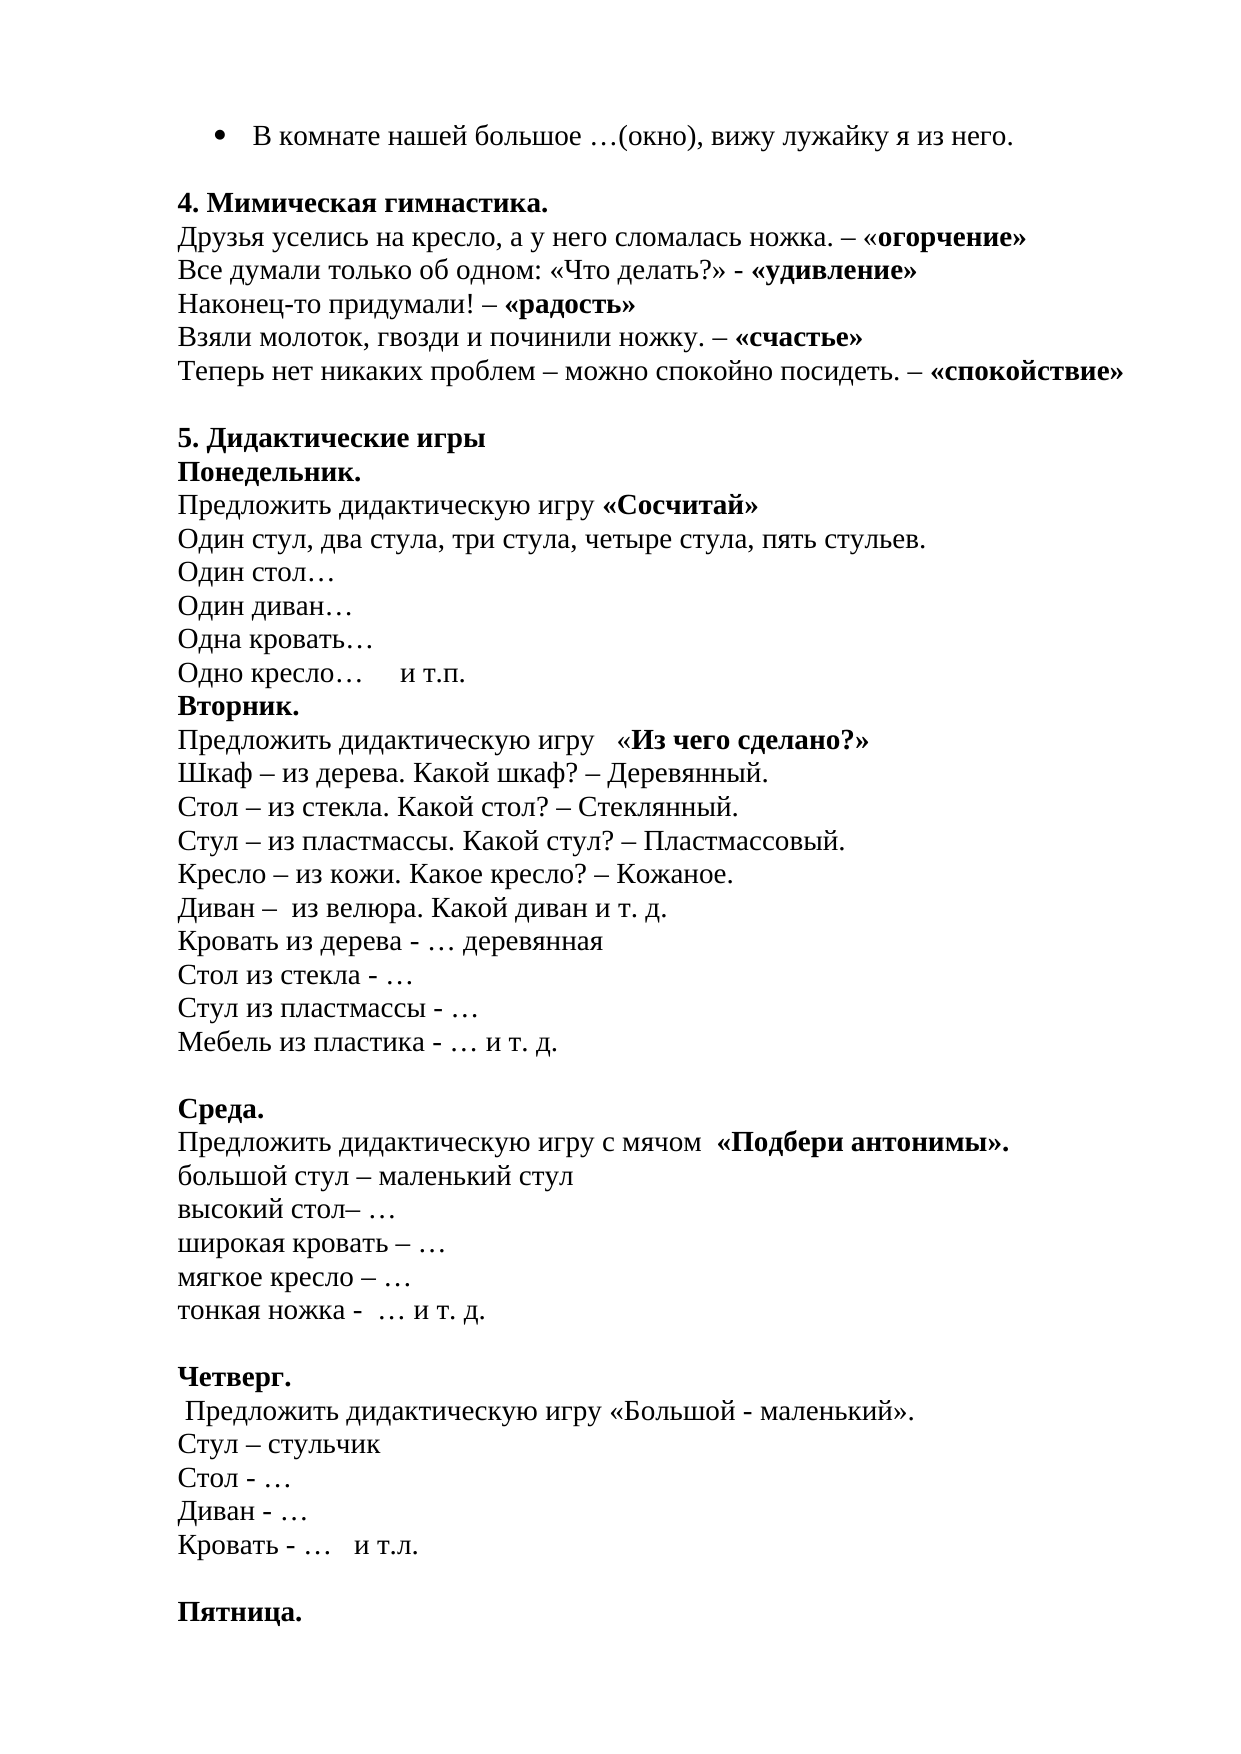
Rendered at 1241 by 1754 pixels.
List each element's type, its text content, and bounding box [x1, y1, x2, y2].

text Предложить дидактическую игру «Сосчитай» [177, 487, 1152, 521]
text Одно кресло… и т.п. [177, 655, 1152, 688]
text 4. Мимическая гимнастика. [177, 185, 1152, 219]
text мягкое кресло – … [177, 1259, 1152, 1292]
text Шкаф – из дерева. Какой шкаф? – Деревянный. [177, 756, 1152, 789]
text Взяли молоток, гвозди и починили ножку. – «счастье» [177, 319, 1152, 353]
text Вторник. [177, 688, 1152, 722]
text Диван - … [177, 1493, 1152, 1527]
text Стол - … [177, 1460, 1152, 1493]
text высокий стол– … [177, 1192, 1152, 1225]
text Стол из стекла - … [177, 957, 1152, 990]
text Одна кровать… [177, 621, 1152, 655]
text Кровать - … и т.л. [177, 1527, 1152, 1561]
text Среда. [177, 1091, 1152, 1124]
text широкая кровать – … [177, 1225, 1152, 1259]
text Предложить дидактическую игру «Из чего сделано?» [177, 722, 1152, 756]
text 5. Дидактические игры [177, 420, 1152, 454]
text Один стол… [177, 554, 1152, 588]
text Друзья уселись на кресло, а у него сломалась ножка. – «огорчение» [177, 219, 1152, 252]
text Диван – из велюра. Какой диван и т. д. [177, 890, 1152, 923]
text большой стул – маленький стул [177, 1158, 1152, 1192]
text Понедельник. [177, 454, 1152, 487]
text Мебель из пластика - … и т. д. [177, 1024, 1152, 1057]
text тонкая ножка - … и т. д. [177, 1292, 1152, 1326]
text Предложить дидактическую игру с мячом «Подбери антонимы». [177, 1124, 1152, 1158]
text Пятница. [177, 1594, 1152, 1628]
text Предложить дидактическую игру «Большой - маленький». [177, 1393, 1152, 1426]
text Все думали только об одном: «Что делать?» - «удивление» [177, 252, 1152, 286]
text Стул – из пластмассы. Какой стул? – Пластмассовый. [177, 823, 1152, 856]
text Четверг. [177, 1359, 1152, 1393]
text Стул – стульчик [177, 1426, 1152, 1460]
text Наконец-то придумали! – «радость» [177, 286, 1152, 319]
text Стул из пластмассы - … [177, 990, 1152, 1024]
text Один стул, два стула, три стула, четыре стула, пять стульев. [177, 521, 1152, 554]
text Кровать из дерева - … деревянная [177, 923, 1152, 957]
text Один диван… [177, 588, 1152, 621]
list В комнате нашей большое …(окно), вижу лужайку я из него. [215, 118, 1152, 152]
text Кресло – из кожи. Какое кресло? – Кожаное. [177, 856, 1152, 890]
text Теперь нет никаких проблем – можно спокойно посидеть. – «спокойствие» [177, 353, 1152, 387]
text Стол – из стекла. Какой стол? – Стеклянный. [177, 789, 1152, 823]
